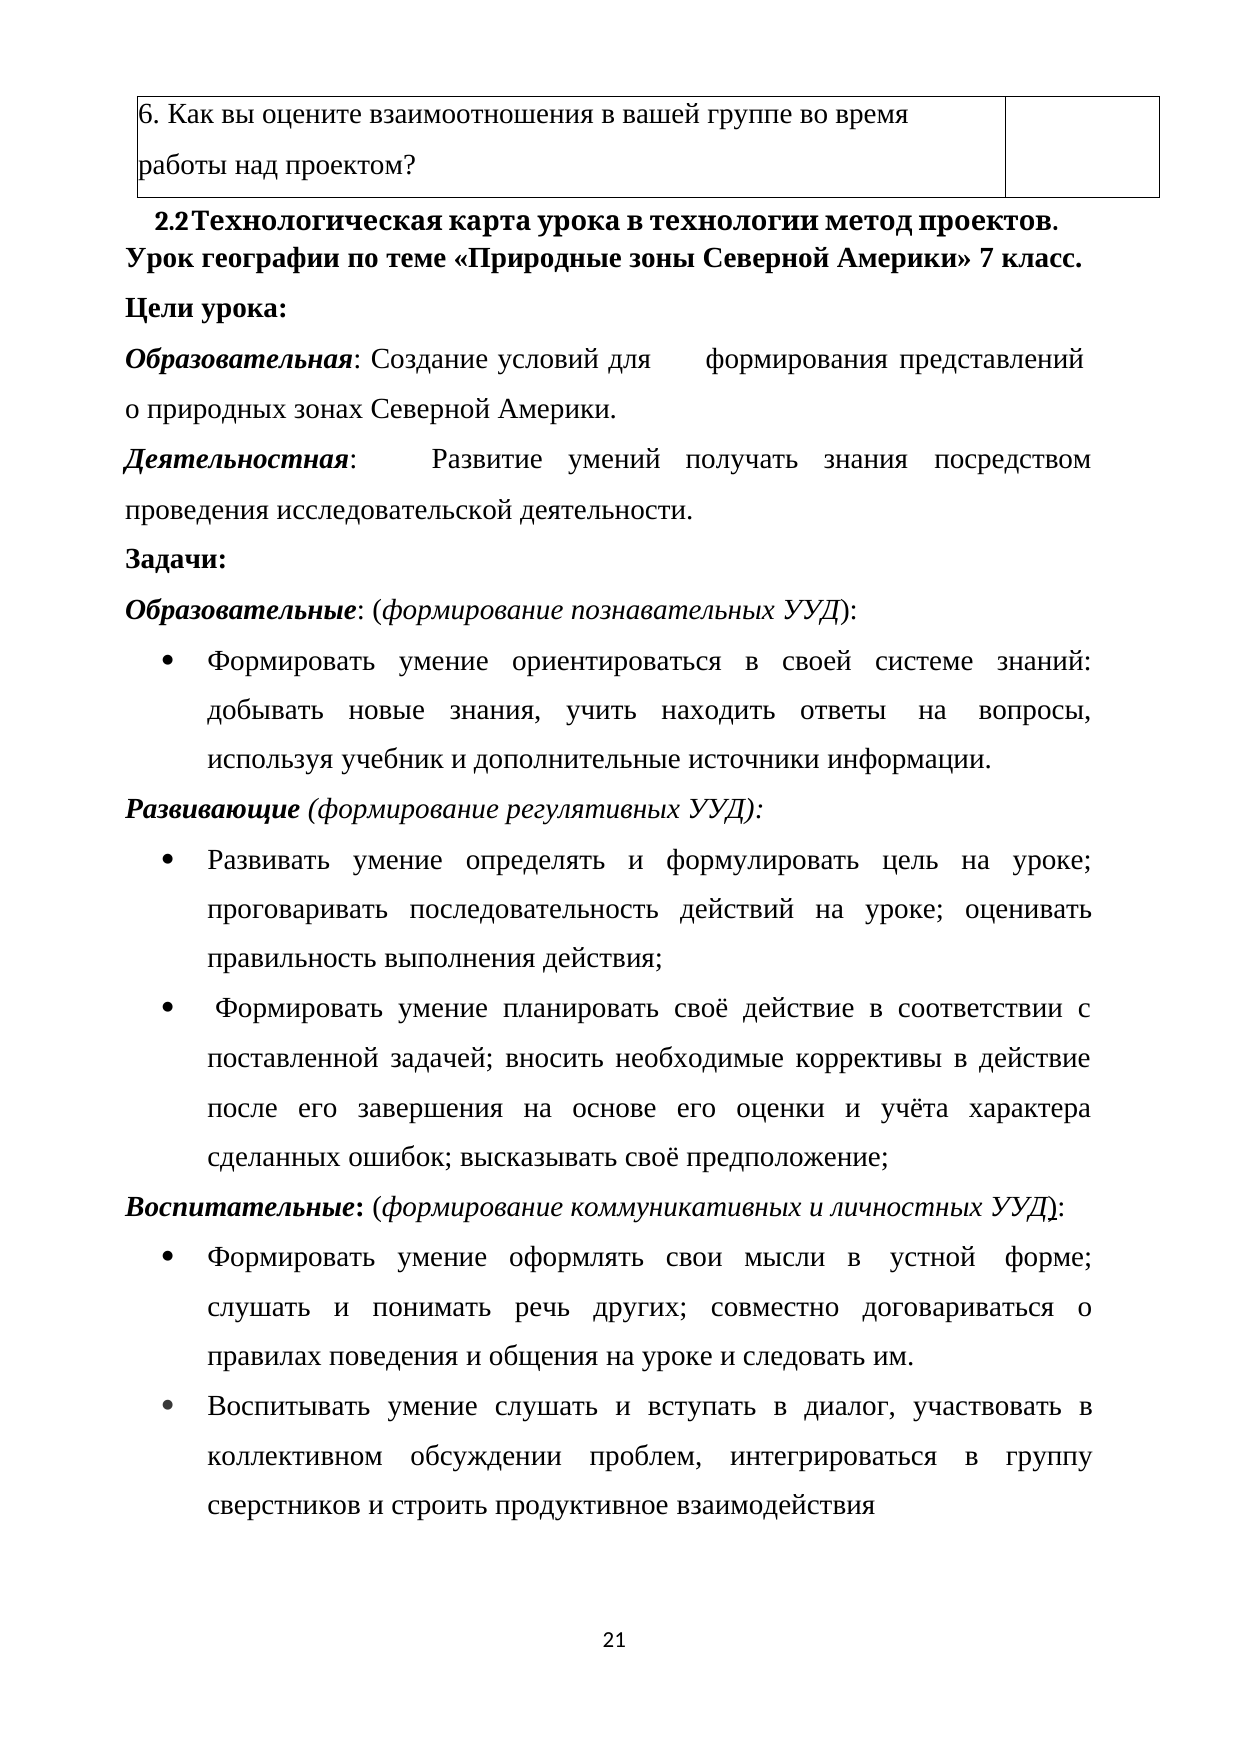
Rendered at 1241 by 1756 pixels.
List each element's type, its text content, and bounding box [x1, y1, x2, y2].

text Воспитательные: (формирование коммуникативных и личностных УУД): [125, 1189, 1165, 1223]
list Развивать умение определять и формулировать цель на уроке; проговаривать последовательность действий на уроке; оценивать правильность выполнения действия; [163, 842, 1092, 974]
table_cell [1006, 97, 1159, 197]
text Образовательные: (формирование познавательных УУД): [125, 592, 1165, 626]
list Воспитывать умение слушать и вступать в диалог, участвовать в коллективном обсуждении проблем, интегрироваться в группу сверстников и строить продуктивное взаимодействия [163, 1388, 1092, 1521]
text Деятельностная: Развитие умений получать знания посредством проведения исследовательской деятельности. [125, 442, 1091, 525]
list Технологическая карта урока в технологии метод проектов. [154, 206, 1165, 237]
text Цели урока: [125, 291, 1165, 324]
text Развивающие (формирование регулятивных УУД): [125, 791, 1165, 825]
list Формировать умение планировать своё действие в соответствии с поставленной задачей; вносить необходимые коррективы в действие после его завершения на основе его оценки и учёта характера сделанных ошибок; высказывать своё предположение; [163, 991, 1092, 1173]
list Формировать умение ориентироваться в своей системе знаний: добывать новые знания, учить находить ответы на вопросы, используя учебник и дополнительные источники информации. [163, 643, 1092, 775]
text Задачи: [125, 542, 1165, 576]
text Образовательная: Создание условий для формирования представлений о природных зонах Северной Америки. [125, 341, 1089, 425]
table_cell 6. Как вы оцените взаимоотношения в вашей группе во время работы над проектом? [138, 97, 1005, 197]
list Формировать умение оформлять свои мысли в устной форме; слушать и понимать речь других; совместно договариваться о правилах поведения и общения на уроке и следовать им. [163, 1239, 1092, 1372]
text Урок географии по теме «Природные зоны Северной Америки» 7 класс. [125, 241, 1089, 274]
